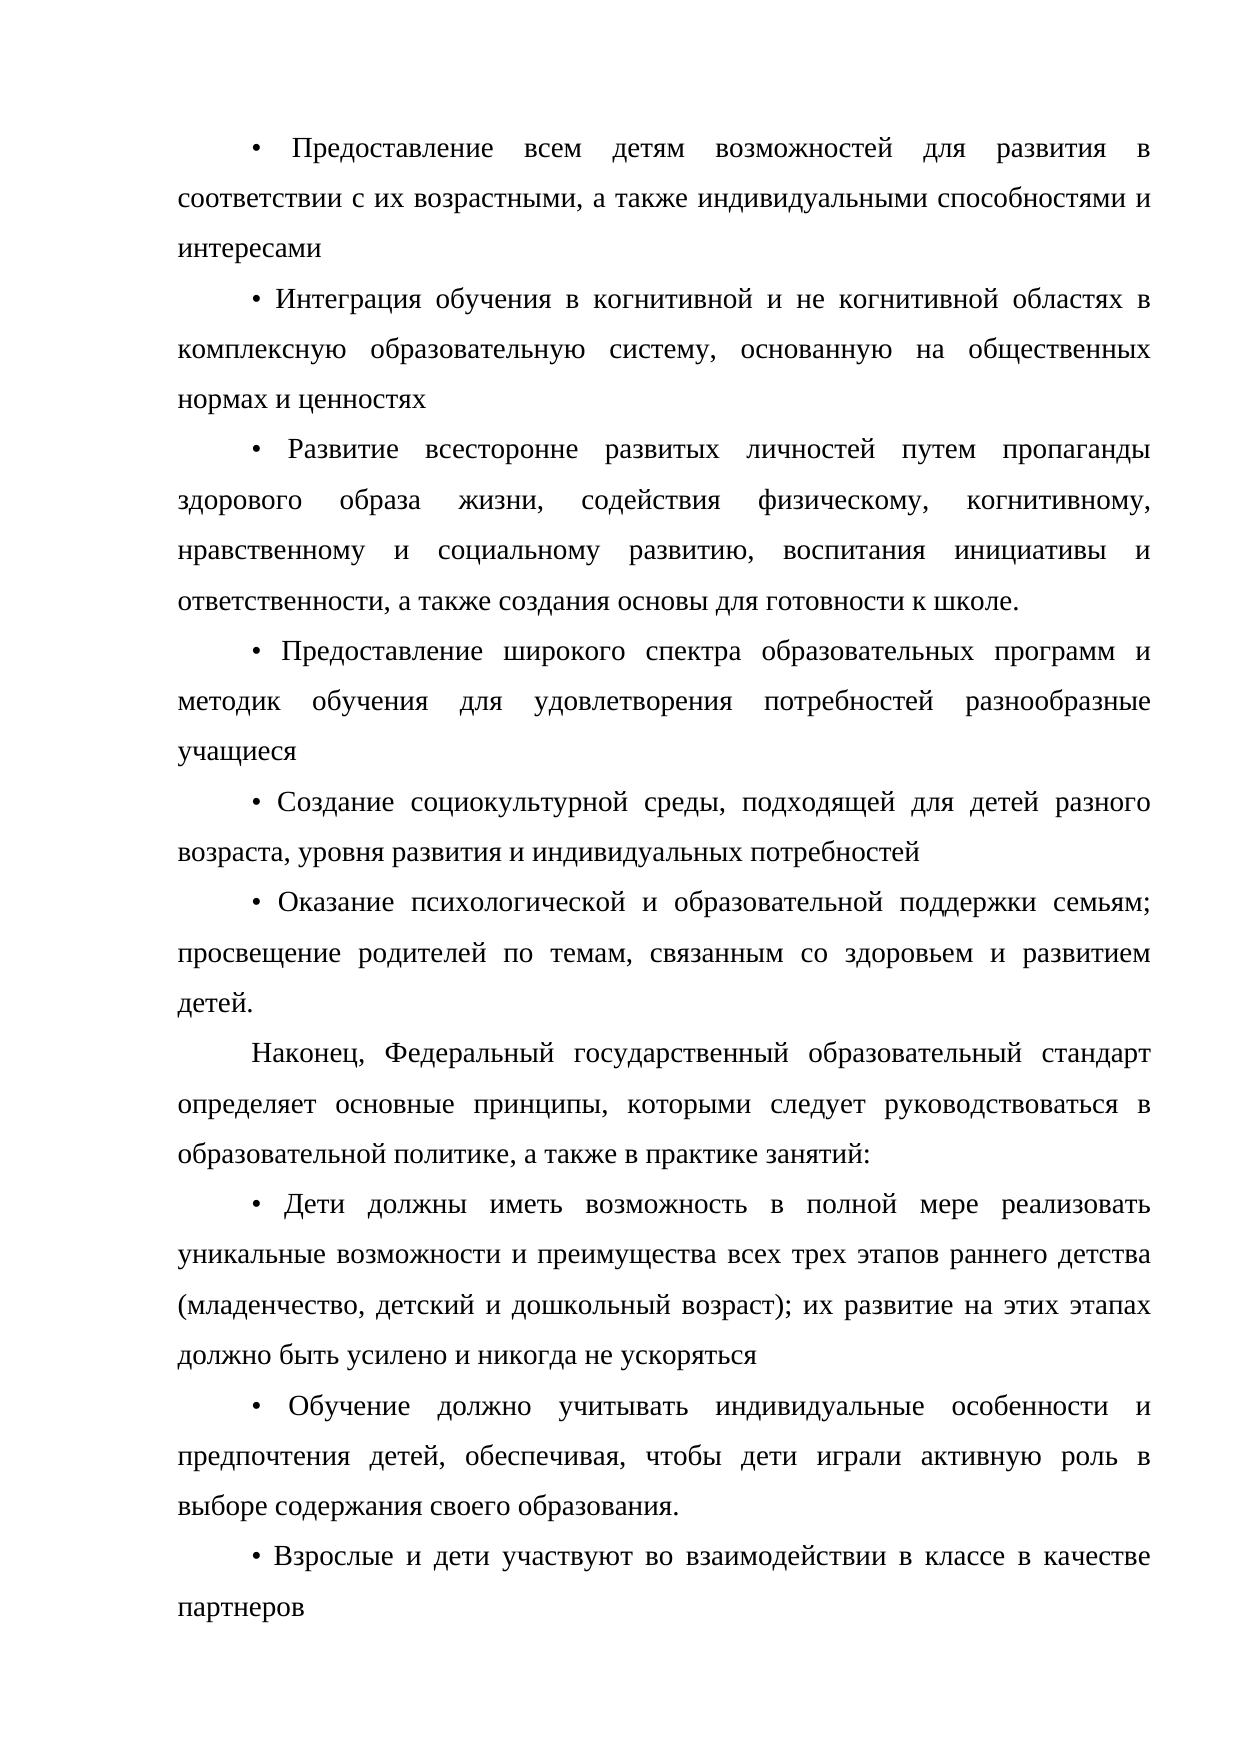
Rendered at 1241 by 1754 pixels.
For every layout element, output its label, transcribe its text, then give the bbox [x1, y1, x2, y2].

text • Дети должны иметь возможность в полной мере реализовать уникальные возможности и преимущества всех трех этапов раннего детства (младенчество, детский и дошкольный возраст); их развитие на этих этапах должно быть усилено и никогда не ускоряться [177, 1186, 1152, 1371]
text • Оказание психологической и образовательной поддержки семьям; просвещение родителей по темам, связанным со здоровьем и развитием детей. [177, 884, 1152, 1019]
text • Предоставление широкого спектра образовательных программ и методик обучения для удовлетворения потребностей разнообразные учащиеся [177, 633, 1152, 767]
text • Интеграция обучения в когнитивной и не когнитивной областях в комплексную образовательную систему, основанную на общественных нормах и ценностях [177, 281, 1152, 415]
text • Предоставление всем детям возможностей для развития в соответствии с их возрастными, а также индивидуальными способностями и интересами [177, 130, 1152, 264]
text • Обучение должно учитывать индивидуальные особенности и предпочтения детей, обеспечивая, чтобы дети играли активную роль в выборе содержания своего образования. [177, 1388, 1152, 1522]
text • Развитие всесторонне развитых личностей путем пропаганды здорового образа жизни, содействия физическому, когнитивному, нравственному и социальному развитию, воспитания инициативы и ответственности, а также создания основы для готовности к школе. [177, 432, 1152, 616]
text Наконец, Федеральный государственный образовательный стандарт определяет основные принципы, которыми следует руководствоваться в образовательной политике, а также в практике занятий: [177, 1035, 1152, 1169]
text • Создание социокультурной среды, подходящей для детей разного возраста, уровня развития и индивидуальных потребностей [177, 784, 1152, 868]
text • Взрослые и дети участвуют во взаимодействии в классе в качестве партнеров [177, 1538, 1152, 1622]
